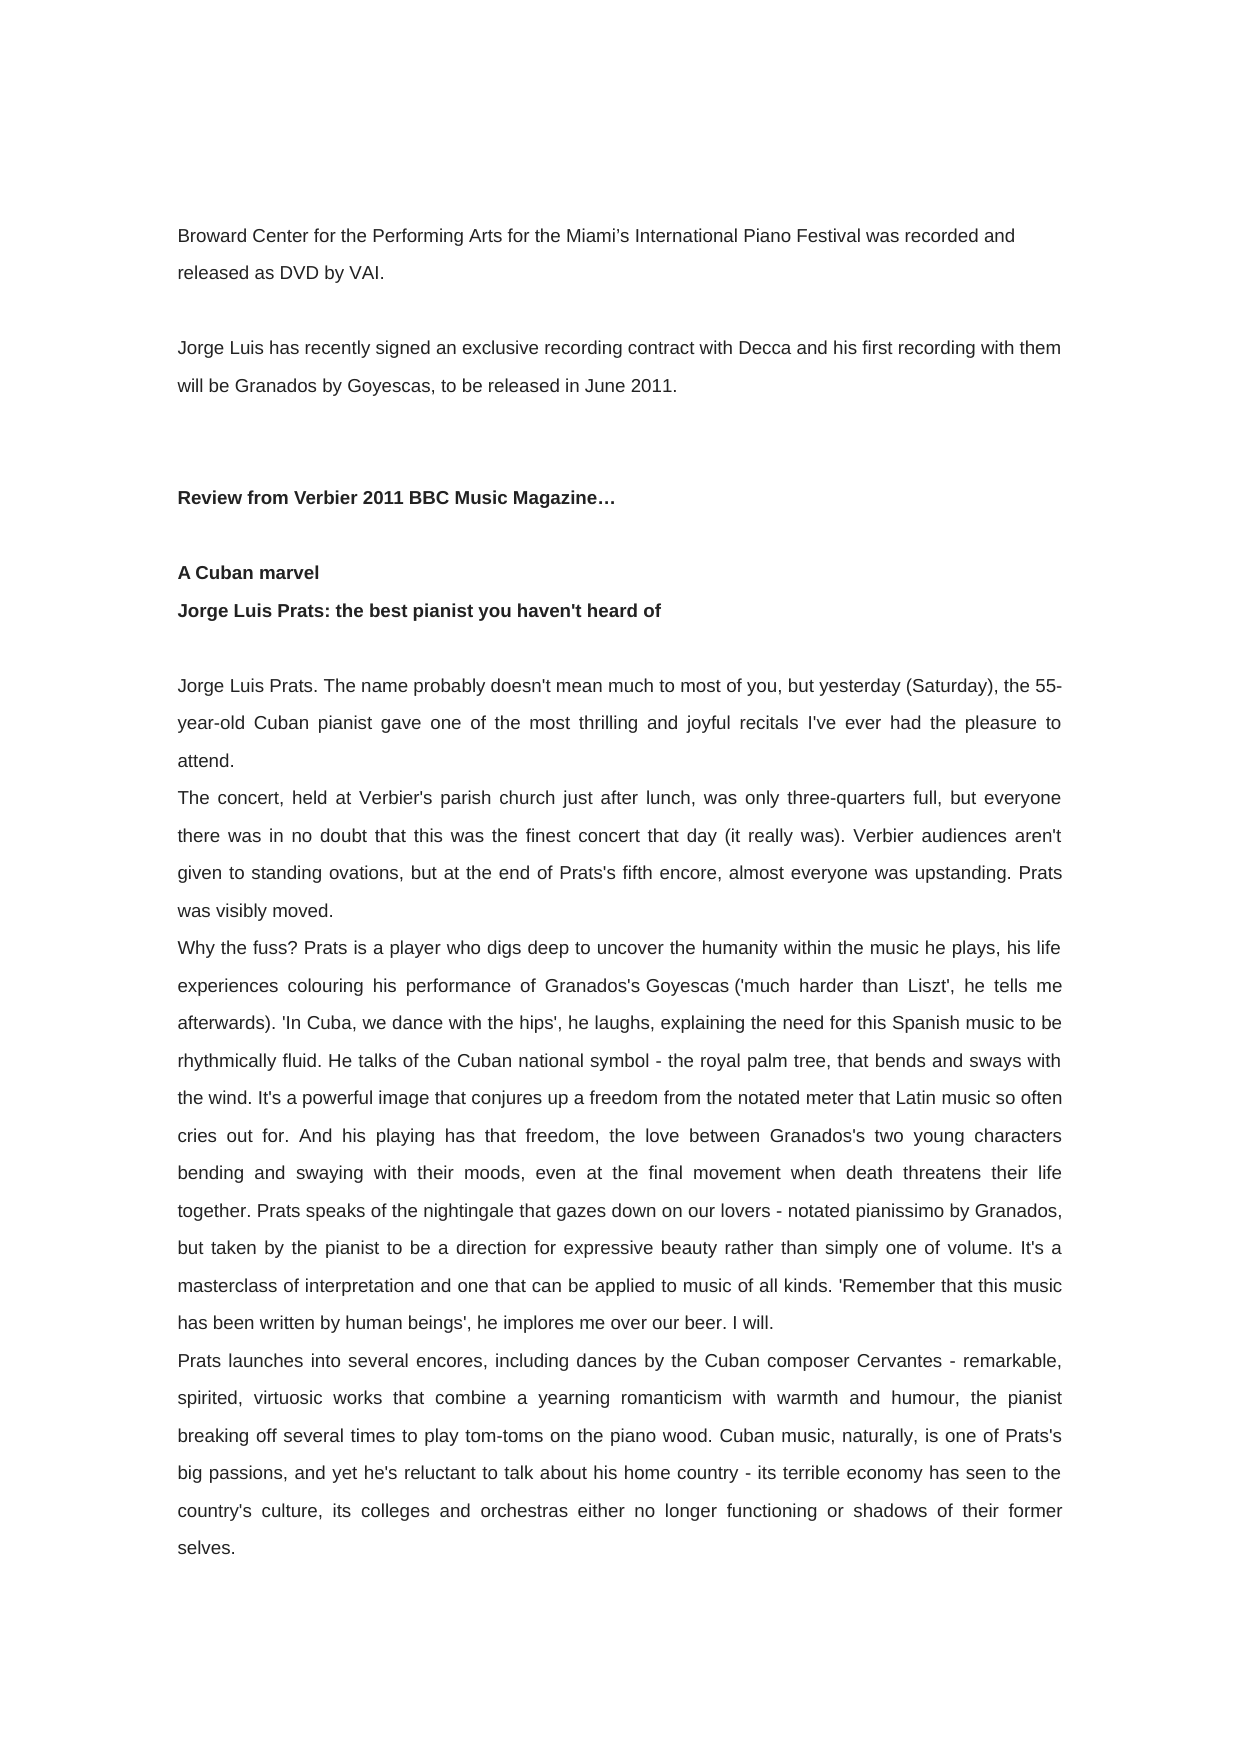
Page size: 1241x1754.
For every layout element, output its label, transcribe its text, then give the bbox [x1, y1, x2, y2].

text Review from Verbier 2011 BBC Music Magazine… [177, 479, 1063, 517]
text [177, 217, 1063, 479]
text A Cuban marvel [177, 554, 1063, 592]
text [177, 592, 1063, 1567]
